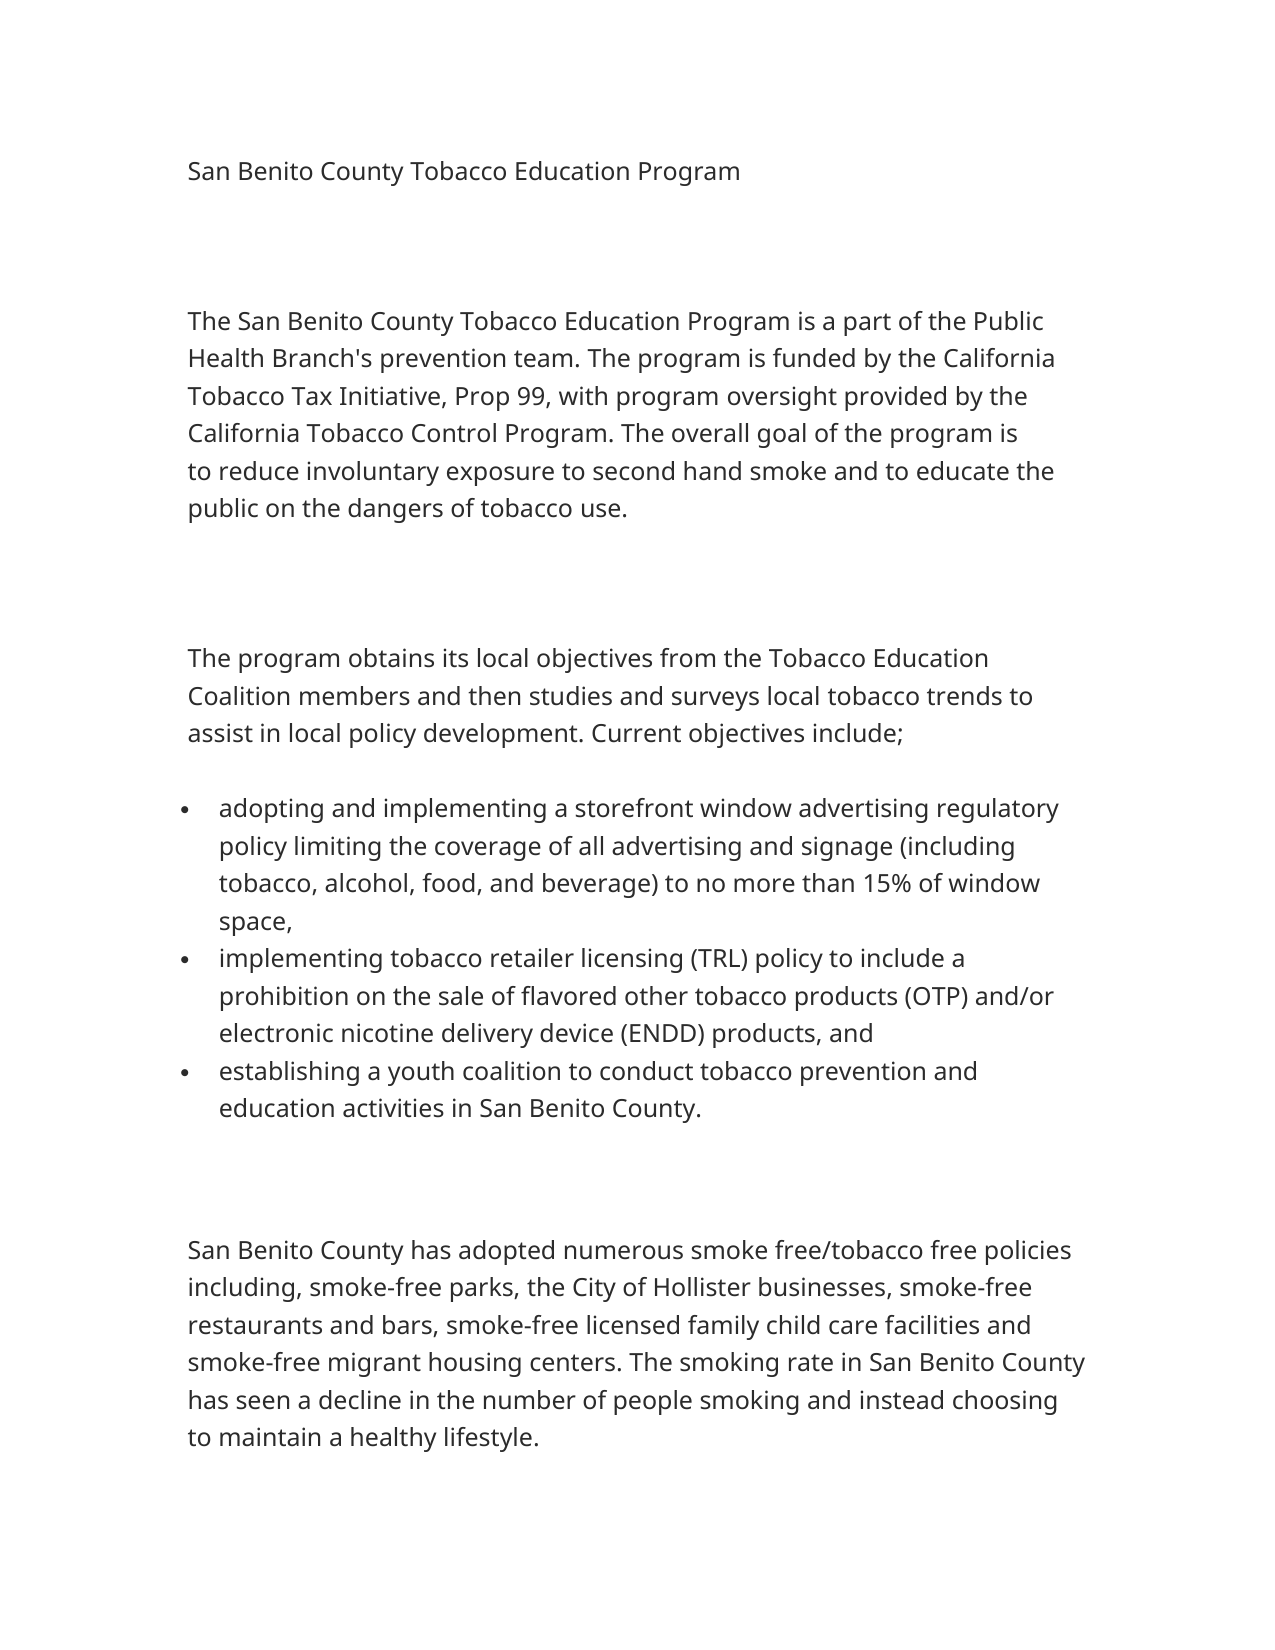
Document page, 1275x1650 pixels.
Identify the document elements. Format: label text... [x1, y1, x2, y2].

text The program obtains its local objectives from the Tobacco Education Coalition members and then studies and surveys local tobacco trends to assist in local policy development. Current objectives include; [187, 637, 1087, 750]
text The San Benito County Tobacco Education Program is a part of the Public Health Branch's prevention team. The program is funded by the California Tobacco Tax Initiative, Prop 99, with program oversight provided by the California Tobacco Control Program. The overall goal of the program is to reduce involuntary exposure to second hand smoke and to educate the public on the dangers of tobacco use. [187, 300, 1087, 525]
list adopting and implementing a storefront window advertising regulatory policy limiting the coverage of all advertising and signage (including tobacco, alcohol, food, and beverage) to no more than 15% of window space, [181, 787, 1087, 937]
list implementing tobacco retailer licensing (TRL) policy to include a prohibition on the sale of flavored other tobacco products (OTP) and/or electronic nicotine delivery device (ENDD) products, and [181, 937, 1087, 1050]
list establishing a youth coalition to conduct tobacco prevention and education activities in San Benito County. [181, 1050, 1087, 1125]
text San Benito County has adopted numerous smoke free/tobacco free policies including, smoke-free parks, the City of Hollister businesses, smoke-free restaurants and bars, smoke-free licensed family child care facilities and smoke-free migrant housing centers. The smoking rate in San Benito County has seen a decline in the number of people smoking and instead choosing to maintain a healthy lifestyle. [187, 1229, 1087, 1454]
text San Benito County Tobacco Education Program [187, 150, 1087, 187]
